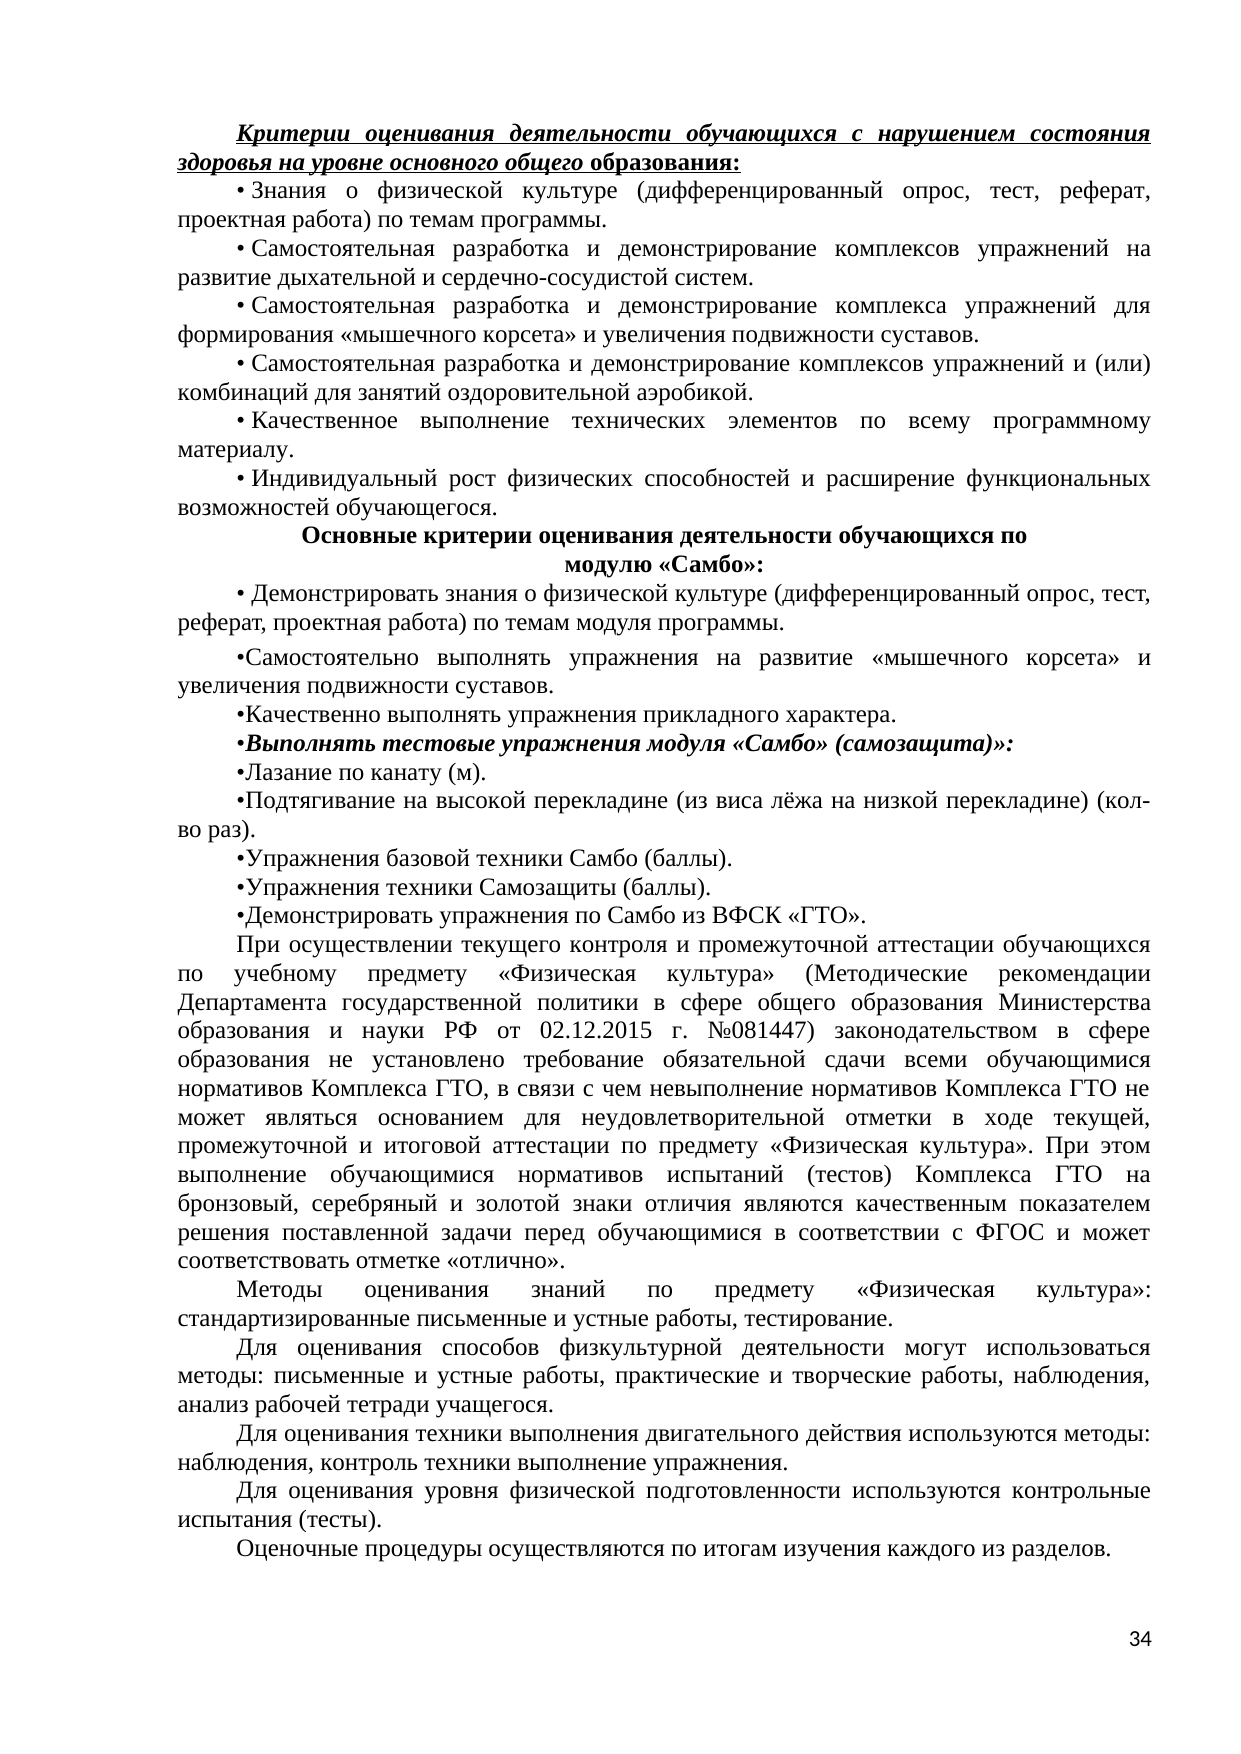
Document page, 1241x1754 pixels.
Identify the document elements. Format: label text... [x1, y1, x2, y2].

text Для оценивания техники выполнения двигательного действия используются методы: наблюдения, контроль техники выполнение упражнения. [177, 1418, 1152, 1476]
text • Качественное выполнение технических элементов по всему программному материалу. [177, 406, 1152, 463]
list Демонстрировать знания о физической культуре (дифференцированный опрос, тест, реферат, проектная работа) по темам модуля программы. [177, 578, 1152, 636]
list Качественно выполнять упражнения прикладного характера. [177, 699, 1152, 728]
list Лазание по канату (м). [177, 757, 1152, 786]
text Методы оценивания знаний по предмету «Физическая культура»: стандартизированные письменные и устные работы, тестирование. [177, 1274, 1152, 1332]
text При осуществлении текущего контроля и промежуточной аттестации обучающихся по учебному предмету «Физическая культура» (Методические рекомендации Департамента государственной политики в сфере общего образования Министерства образования и науки РФ от 02.12.2015 г. №081447) законодательством в сфере образования не установлено требование обязательной сдачи всеми обучающимися нормативов Комплекса ГТО, в связи с чем невыполнение нормативов Комплекса ГТО не может являться основанием для неудовлетворительной отметки в ходе текущей, промежуточной и итоговой аттестации по предмету «Физическая культура». При этом выполнение обучающимися нормативов испытаний (тестов) Комплекса ГТО на бронзовый, серебряный и золотой знаки отличия являются качественным показателем решения поставленной задачи перед обучающимися в соответствии с ФГОС и может соответствовать отметке «отлично». [177, 929, 1152, 1274]
text • Индивидуальный рост физических способностей и расширение функциональных возможностей обучающегося. [177, 463, 1152, 521]
text Для оценивания способов физкультурной деятельности могут использоваться методы: письменные и устные работы, практические и творческие работы, наблюдения, анализ рабочей тетради учащегося. [177, 1332, 1152, 1418]
text Основные критерии оценивания деятельности обучающихся по модулю «Самбо»: [177, 521, 1152, 578]
list Демонстрировать упражнения по Самбо из ВФСК «ГТО». [177, 901, 1152, 929]
list Упражнения техники Самозащиты (баллы). [177, 872, 1152, 901]
text Критерии оценивания деятельности обучающихся с нарушением состояния здоровья на уровне основного общего образования: [177, 118, 1152, 176]
text Оценочные процедуры осуществляются по итогам изучения каждого из разделов. [177, 1533, 1152, 1562]
text • Самостоятельная разработка и демонстрирование комплексов упражнений на развитие дыхательной и сердечно-сосудистой систем. [177, 233, 1152, 291]
list Упражнения базовой техники Самбо (баллы). [177, 843, 1152, 872]
text Для оценивания уровня физической подготовленности используются контрольные испытания (тесты). [177, 1476, 1152, 1533]
text • Самостоятельная разработка и демонстрирование комплекса упражнений для формирования «мышечного корсета» и увеличения подвижности суставов. [177, 291, 1152, 348]
list Подтягивание на высокой перекладине (из виса лёжа на низкой перекладине) (кол-во раз). [177, 786, 1152, 843]
list Выполнять тестовые упражнения модуля «Самбо» (самозащита)»: [177, 728, 1152, 757]
list Самостоятельно выполнять упражнения на развитие «мышечного корсета» и увеличения подвижности суставов. [177, 642, 1152, 699]
text • Самостоятельная разработка и демонстрирование комплексов упражнений и (или) комбинаций для занятий оздоровительной аэробикой. [177, 348, 1152, 406]
text • Знания о физической культуре (дифференцированный опрос, тест, реферат, проектная работа) по темам программы. [177, 176, 1152, 233]
